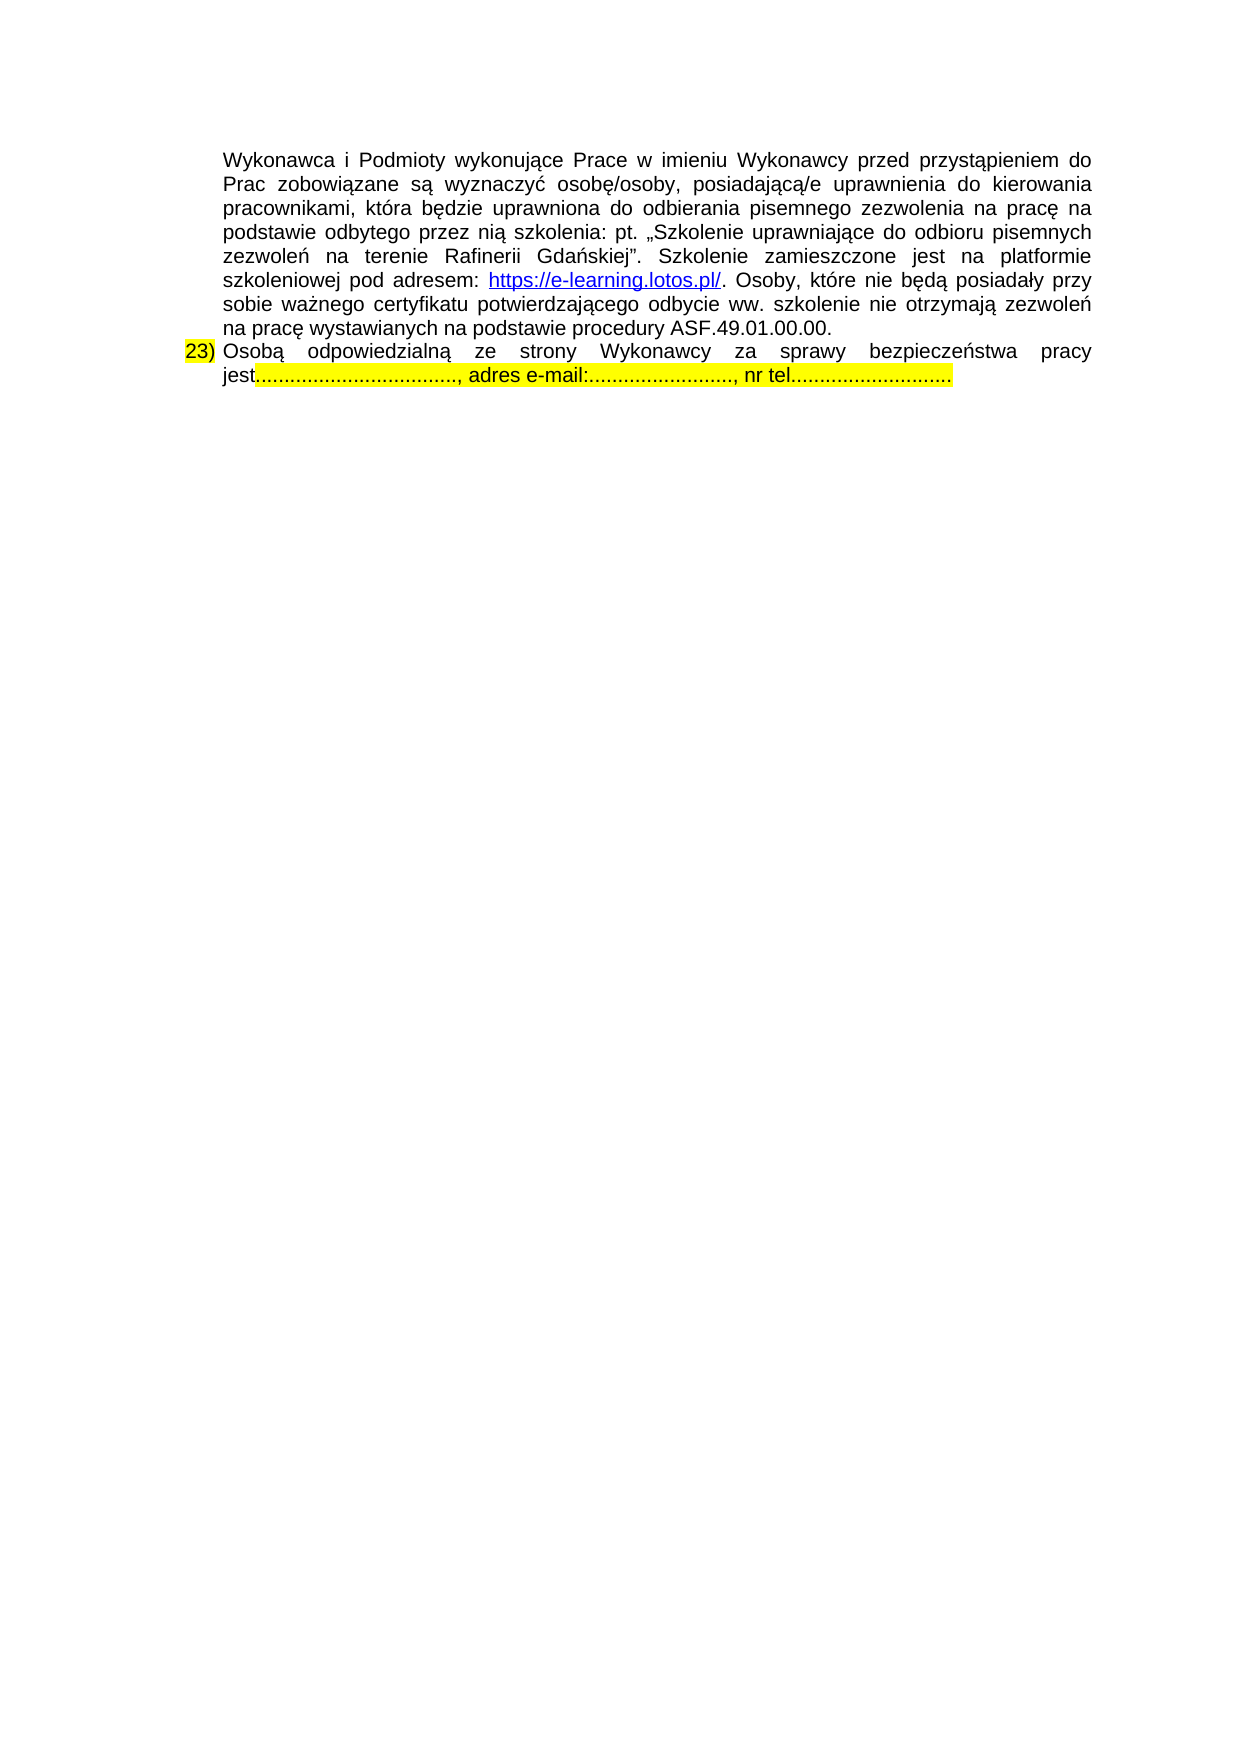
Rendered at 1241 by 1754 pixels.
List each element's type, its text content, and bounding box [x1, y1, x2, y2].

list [185, 148, 1093, 339]
list Osobą odpowiedzialną ze strony Wykonawcy za sprawy bezpieczeństwa pracy jest..................................., adres e-mail:........................., nr tel............................ [185, 339, 1093, 387]
